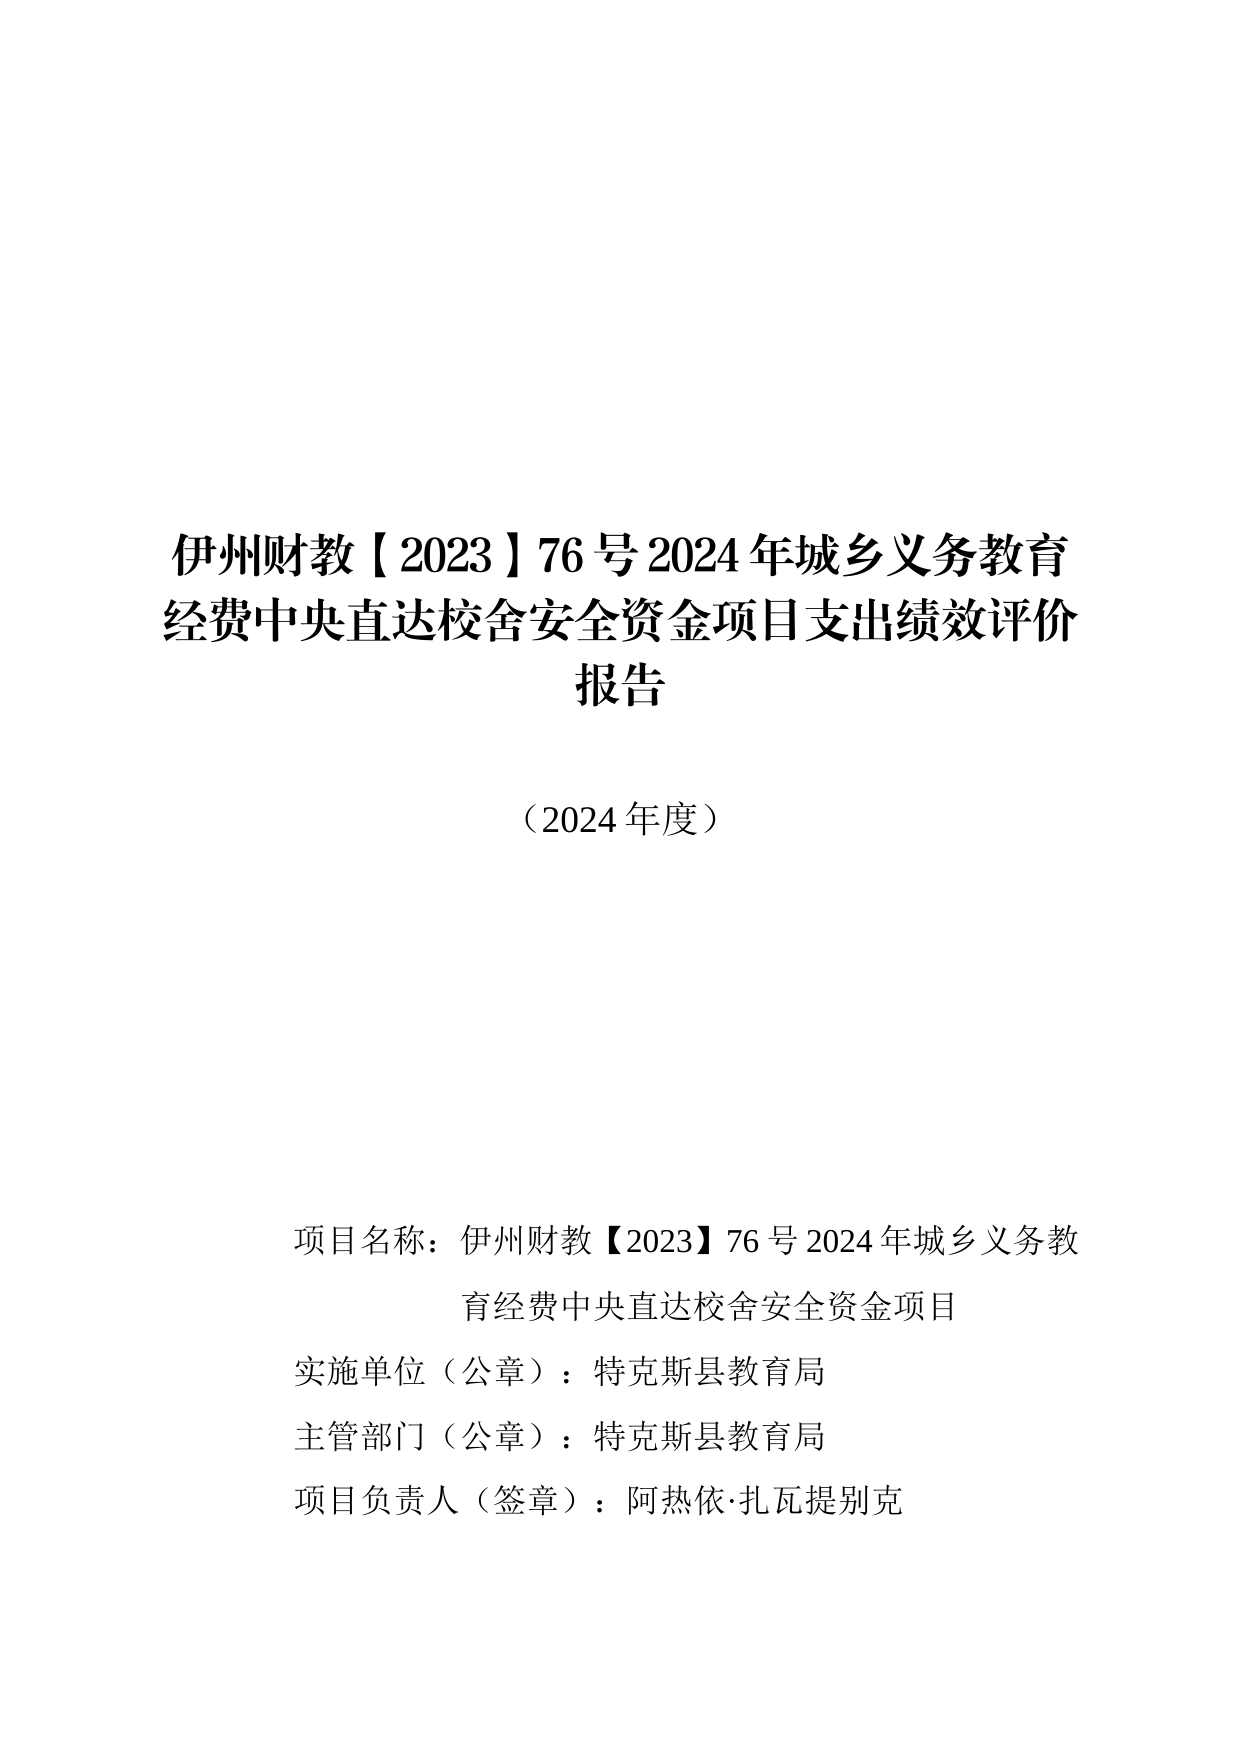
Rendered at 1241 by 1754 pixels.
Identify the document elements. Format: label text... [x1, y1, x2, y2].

text 项目名称：伊州财教【2023】76号2024年城乡义务教育经费中央直达校舍安全资金项目 [292, 1207, 1081, 1337]
text 项目负责人（签章）：阿热依·扎瓦提别克 [159, 1467, 1081, 1532]
text （2024年度） [159, 785, 1081, 850]
text 实施单位（公章）：特克斯县教育局 [159, 1337, 1081, 1402]
text 伊州财教【2023】76号2024年城乡义务教育经费中央直达校舍安全资金项目支出绩效评价报告 [159, 525, 1081, 720]
text 主管部门（公章）：特克斯县教育局 [159, 1402, 1081, 1467]
